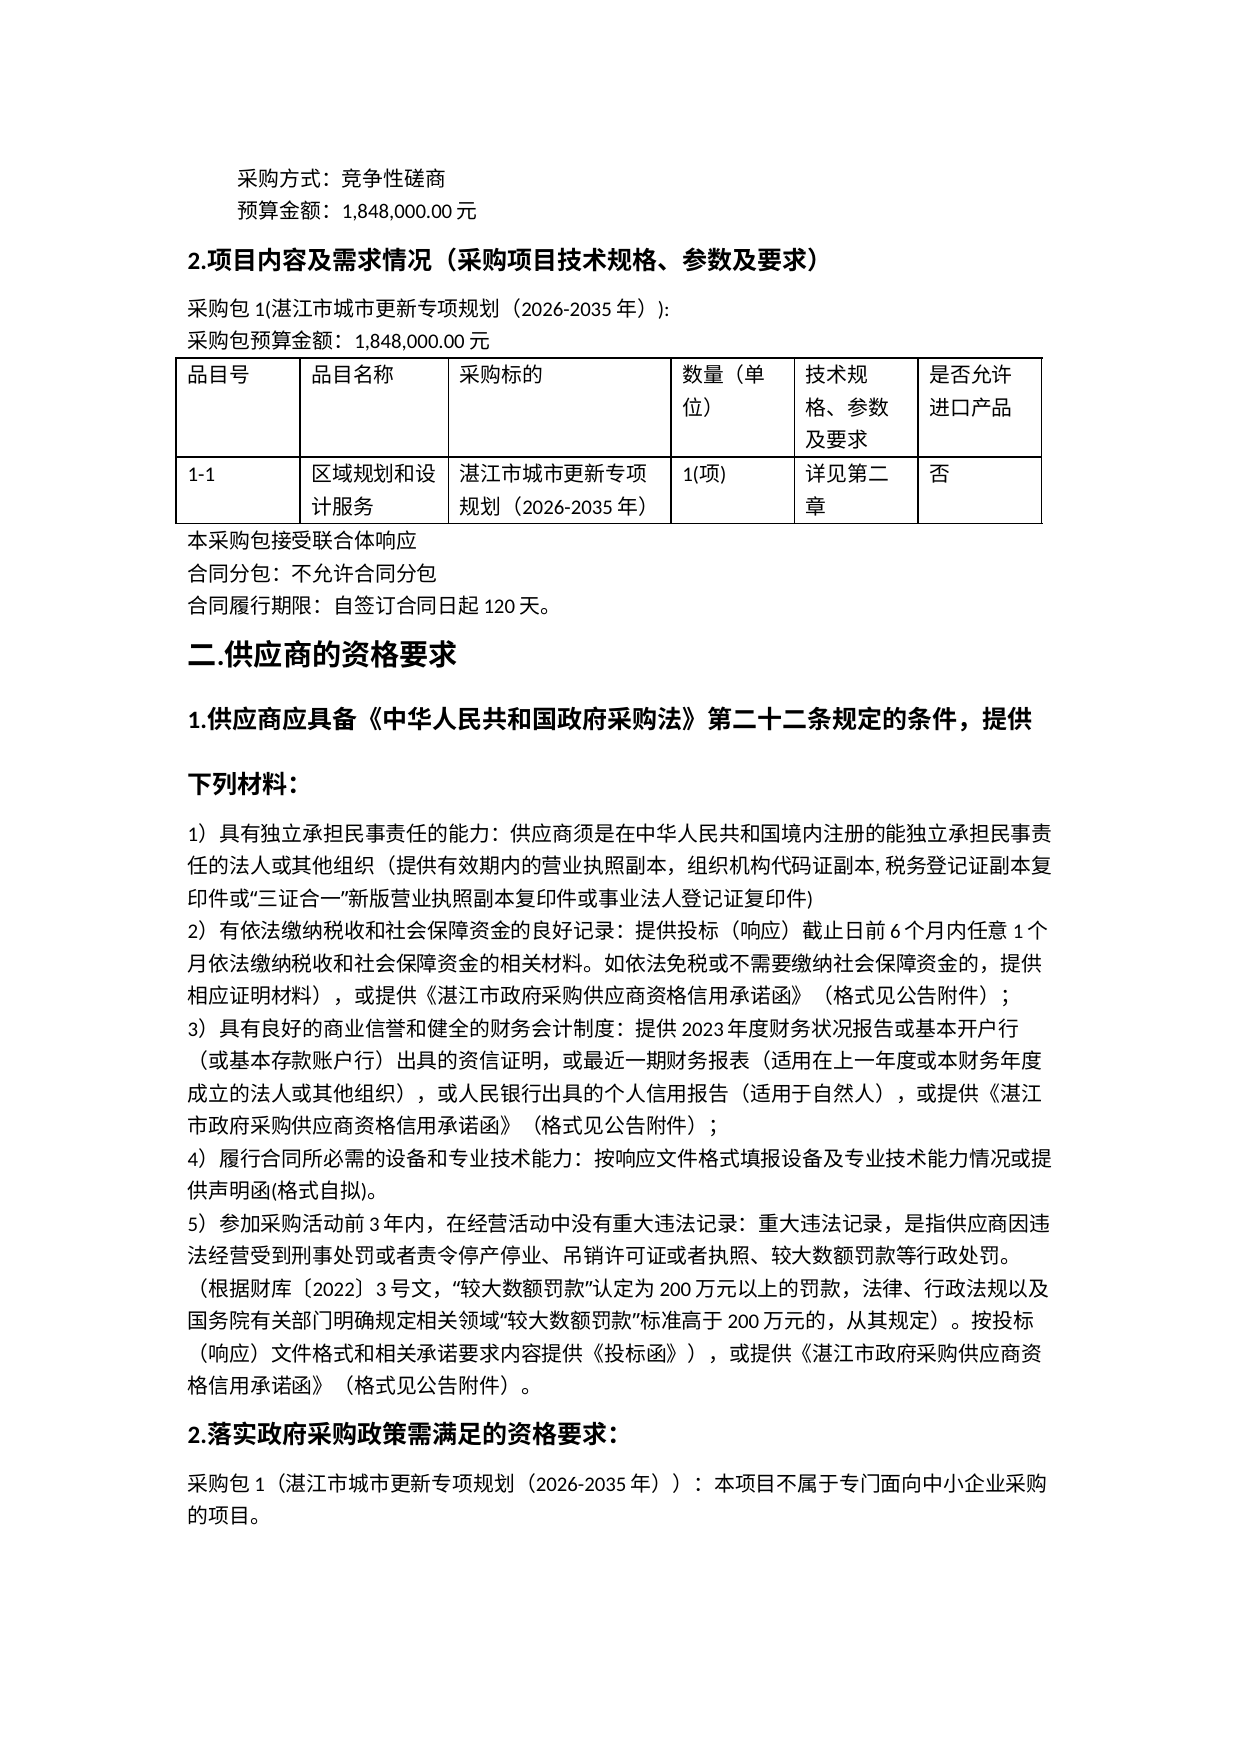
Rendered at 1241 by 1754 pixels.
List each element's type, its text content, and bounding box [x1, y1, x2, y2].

text 2.项目内容及需求情况（采购项目技术规格、参数及要求） [187, 227, 1053, 292]
text 预算金额：1,848,000.00元 [187, 194, 1053, 227]
table_cell 1(项) [672, 458, 794, 523]
table_cell 区域规划和设计服务 [301, 458, 448, 523]
text 5）参加采购活动前3年内，在经营活动中没有重大违法记录：重大违法记录，是指供应商因违法经营受到刑事处罚或者责令停产停业、吊销许可证或者执照、较大数额罚款等行政处罚。（根据财库〔2022〕3号文，“较大数额罚款”认定为200万元以上的罚款，法律、行政法规以及国务院有关部门明确规定相关领域“较大数额罚款”标准高于200万元的，从其规定）。按投标（响应）文件格式和相关承诺要求内容提供《投标函》），或提供《湛江市政府采购供应商资格信用承诺函》（格式见公告附件）。 [187, 1207, 1053, 1402]
text 2.落实政府采购政策需满足的资格要求： [187, 1402, 1053, 1467]
table_header 品目号 [177, 359, 299, 456]
table_header 技术规格、参数及要求 [795, 359, 917, 456]
text 采购包1(湛江市城市更新专项规划（2026-2035年）): [187, 292, 1053, 324]
text 1）具有独立承担民事责任的能力：供应商须是在中华人民共和国境内注册的能独立承担民事责任的法人或其他组织（提供有效期内的营业执照副本，组织机构代码证副本, 税务登记证副本复印件或“三证合一”新版营业执照副本复印件或事业法人登记证复印件) [187, 817, 1053, 914]
table_header 采购标的 [449, 359, 670, 456]
text 采购包预算金额：1,848,000.00元 [187, 324, 1053, 357]
text 二.供应商的资格要求 [187, 622, 1053, 687]
table_header 是否允许进口产品 [919, 359, 1041, 456]
text 3）具有良好的商业信誉和健全的财务会计制度：提供2023年度财务状况报告或基本开户行（或基本存款账户行）出具的资信证明，或最近一期财务报表（适用在上一年度或本财务年度成立的法人或其他组织），或人民银行出具的个人信用报告（适用于自然人），或提供《湛江市政府采购供应商资格信用承诺函》（格式见公告附件）； [187, 1012, 1053, 1142]
text 1.供应商应具备《中华人民共和国政府采购法》第二十二条规定的条件，提供下列材料： [187, 687, 1053, 817]
text 本采购包接受联合体响应 [187, 524, 1053, 557]
text 采购包1（湛江市城市更新专项规划（2026-2035年））：本项目不属于专门面向中小企业采购的项目。 [187, 1467, 1053, 1532]
table_cell 湛江市城市更新专项规划（2026-2035年） [449, 458, 670, 523]
text 合同履行期限：自签订合同日起120天。 [187, 589, 1053, 622]
table_cell 1-1 [177, 458, 299, 523]
table_header 品目名称 [301, 359, 448, 456]
text 4）履行合同所必需的设备和专业技术能力：按响应文件格式填报设备及专业技术能力情况或提供声明函(格式自拟)。 [187, 1142, 1053, 1207]
table_cell 否 [919, 458, 1041, 523]
table_header 数量（单位） [672, 359, 794, 456]
text 合同分包：不允许合同分包 [187, 557, 1053, 589]
text 2）有依法缴纳税收和社会保障资金的良好记录：提供投标（响应）截止日前6个月内任意1个月依法缴纳税收和社会保障资金的相关材料。如依法免税或不需要缴纳社会保障资金的，提供相应证明材料），或提供《湛江市政府采购供应商资格信用承诺函》（格式见公告附件）； [187, 914, 1053, 1012]
text 采购方式：竞争性磋商 [187, 162, 1053, 194]
table_cell 详见第二章 [795, 458, 917, 523]
